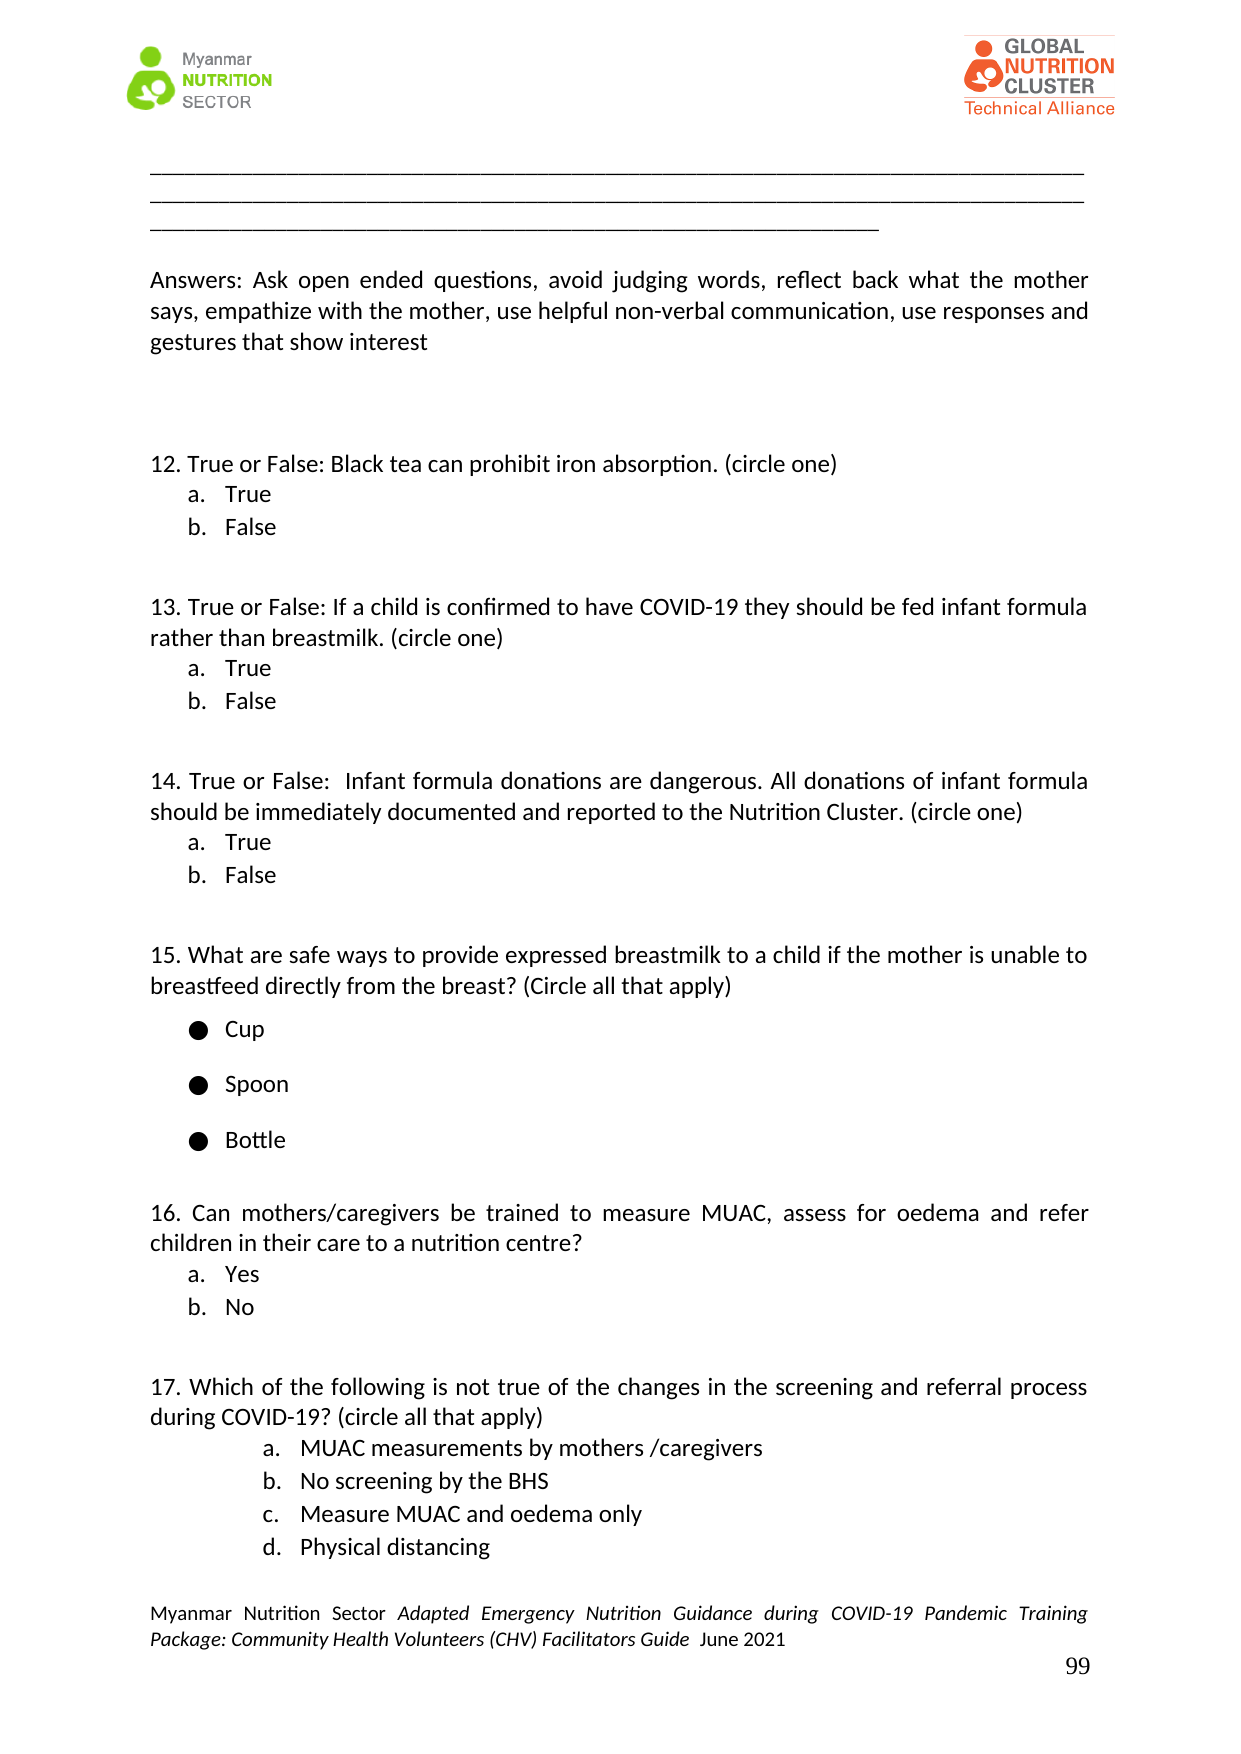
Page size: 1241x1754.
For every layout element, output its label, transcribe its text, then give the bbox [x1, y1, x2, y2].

list Bottle [187, 1111, 1090, 1162]
list No [187, 1291, 1090, 1321]
text 17. Which of the following is not true of the changes in the screening and referral process during COVID-19? (circle all that apply) [150, 1371, 1090, 1432]
text 13. True or False: If a child is confirmed to have COVID-19 they should be fed infant formula rather than breastmilk. (circle one) [150, 591, 1090, 652]
list Yes [187, 1258, 1090, 1288]
list True [187, 478, 1090, 509]
list False [187, 511, 1090, 542]
list Cup [187, 1000, 1090, 1052]
picture [964, 35, 1115, 119]
list Measure MUAC and oedema only [262, 1498, 1090, 1528]
list True [187, 652, 1090, 683]
text 12. True or False: Black tea can prohibit iron absorption. (circle one) [150, 448, 1090, 478]
list True [187, 826, 1090, 857]
picture [109, 35, 299, 134]
text 14. True or False: Infant formula donations are dangerous. All donations of infant formula should be immediately documented and reported to the Nutrition Cluster. (circle one) [150, 765, 1090, 826]
text Answers: Ask open ended questions, avoid judging words, reflect back what the mother says, empathize with the mother, use helpful non-verbal communication, use responses and gestures that show interest [150, 264, 1090, 356]
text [150, 150, 1090, 234]
text 16. Can mothers/caregivers be trained to measure MUAC, assess for oedema and refer children in their care to a nutrition centre? [150, 1197, 1090, 1258]
list No screening by the BHS [262, 1465, 1090, 1495]
list False [187, 685, 1090, 716]
list Physical distancing [262, 1531, 1090, 1561]
list Spoon [187, 1056, 1090, 1107]
list False [187, 859, 1090, 890]
list MUAC measurements by mothers /caregivers [262, 1432, 1090, 1462]
text 15. What are safe ways to provide expressed breastmilk to a child if the mother is unable to breastfeed directly from the breast? (Circle all that apply) [150, 939, 1090, 1000]
